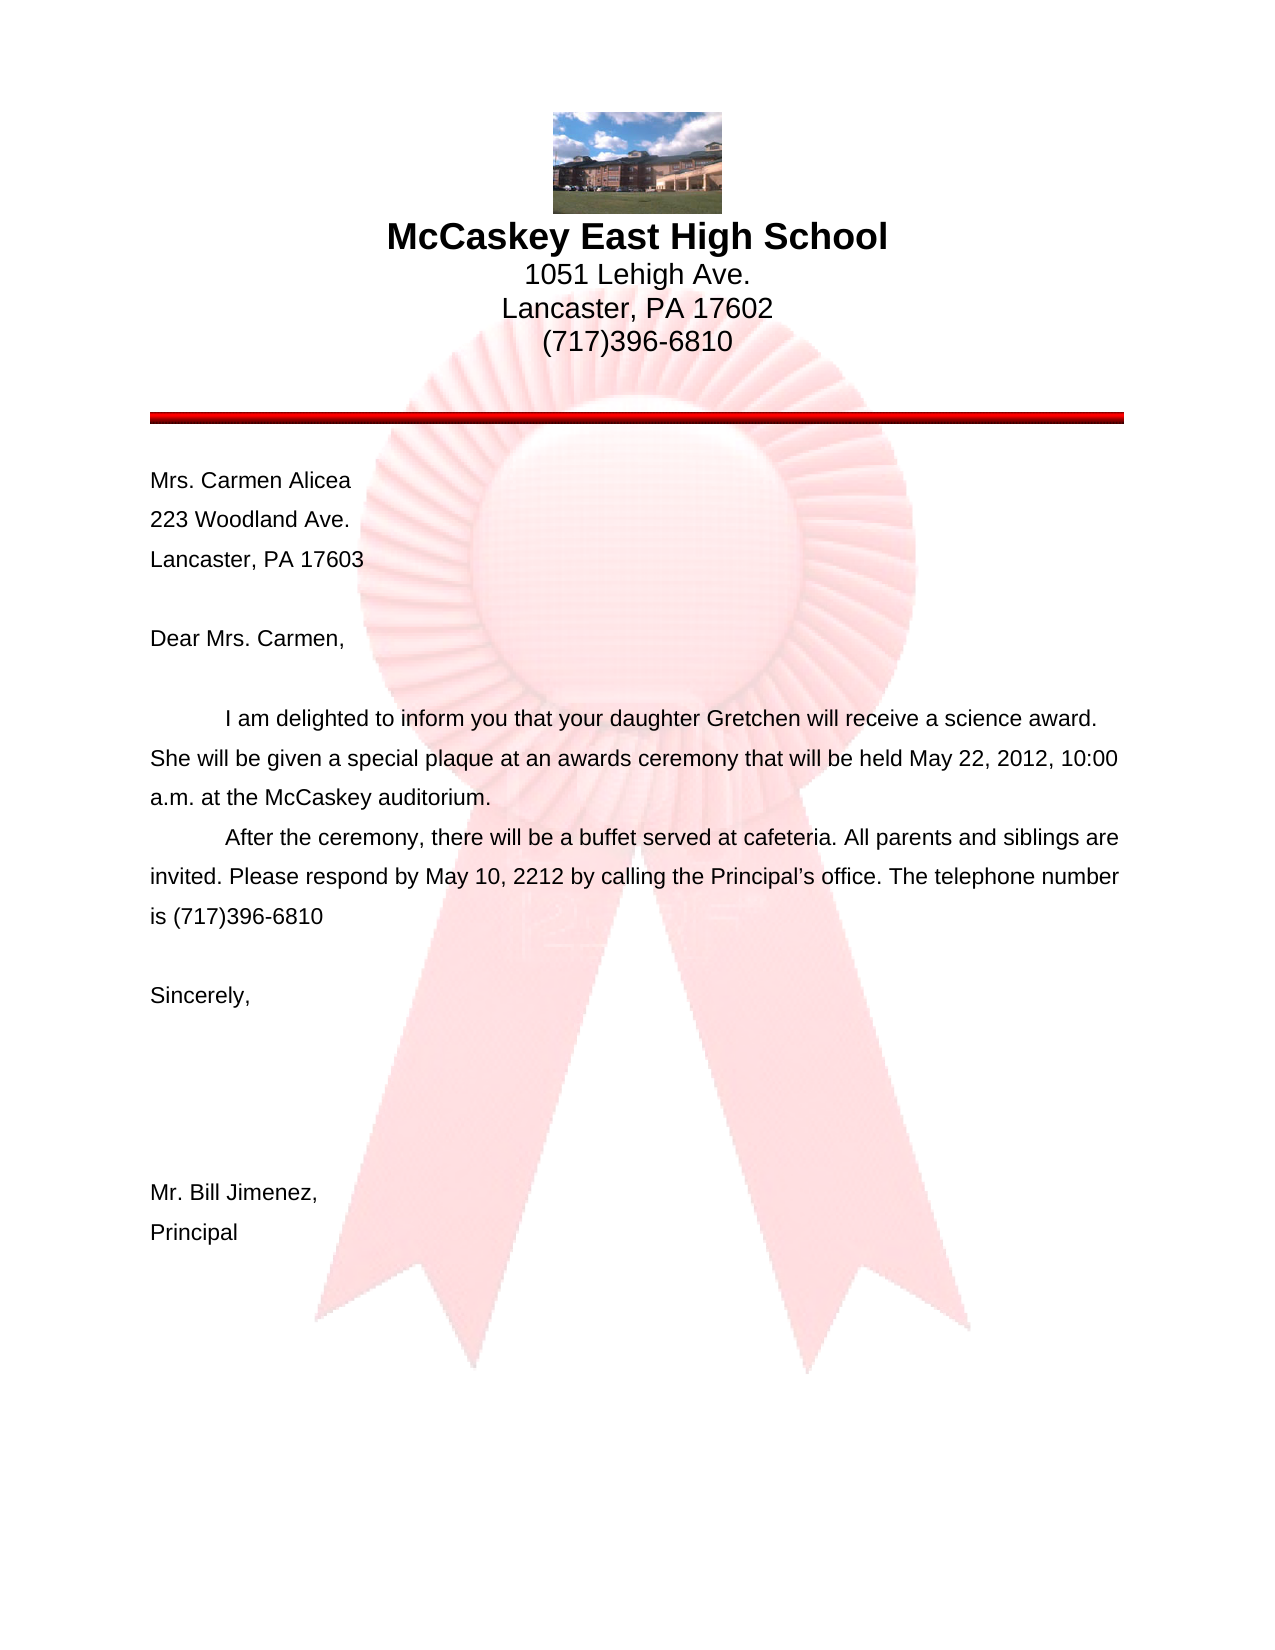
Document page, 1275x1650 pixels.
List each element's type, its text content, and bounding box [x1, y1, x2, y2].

text 1051 Lehigh Ave. [150, 257, 1125, 291]
text Mrs. Carmen Alicea [150, 467, 1125, 493]
text Principal [150, 1218, 1125, 1245]
text Lancaster, PA 17602 [150, 291, 1125, 324]
picture [150, 412, 1124, 424]
text (717)396-6810 [150, 324, 1125, 358]
text After the ceremony, there will be a buffet served at cafeteria. All parents and siblings are invited. Please respond by May 10, 2212 by calling the Principal’s office. The telephone number is (717)396-6810 [150, 824, 1125, 929]
text Mr. Bill Jimenez, [150, 1179, 1125, 1205]
text 223 Woodland Ave. [150, 506, 1125, 532]
text McCaskey East High School [150, 214, 1125, 257]
text I am delighted to inform you that your daughter Gretchen will receive a science award. She will be given a special plaque at an awards ceremony that will be held May 22, 2012, 10:00 a.m. at the McCaskey auditorium. [150, 705, 1125, 811]
text Sincerely, [150, 982, 1125, 1008]
text Dear Mrs. Carmen, [150, 624, 1125, 651]
picture [553, 112, 722, 214]
text Lancaster, PA 17603 [150, 546, 1125, 572]
